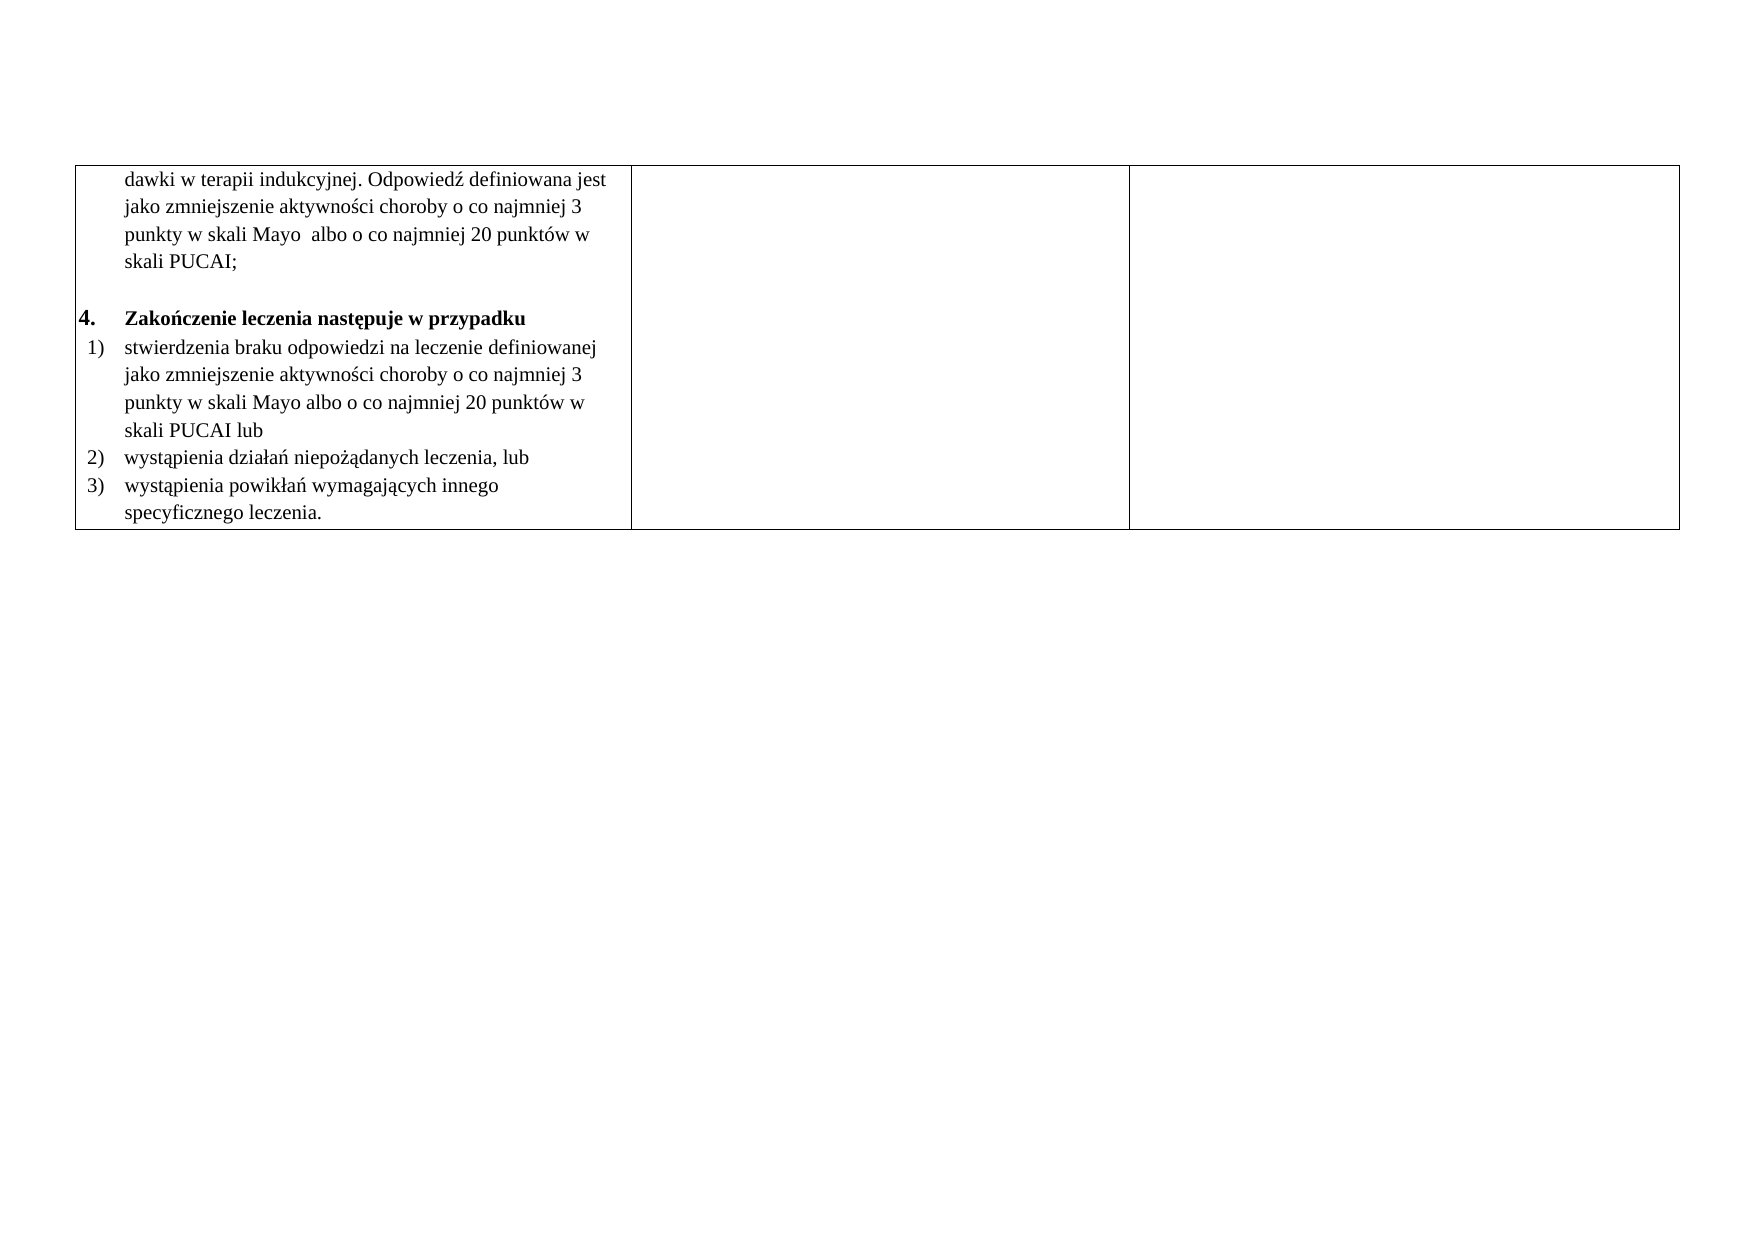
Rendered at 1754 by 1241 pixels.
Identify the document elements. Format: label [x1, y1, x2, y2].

table_cell [1130, 166, 1679, 529]
table_cell [632, 166, 1129, 529]
table_cell [76, 166, 631, 529]
